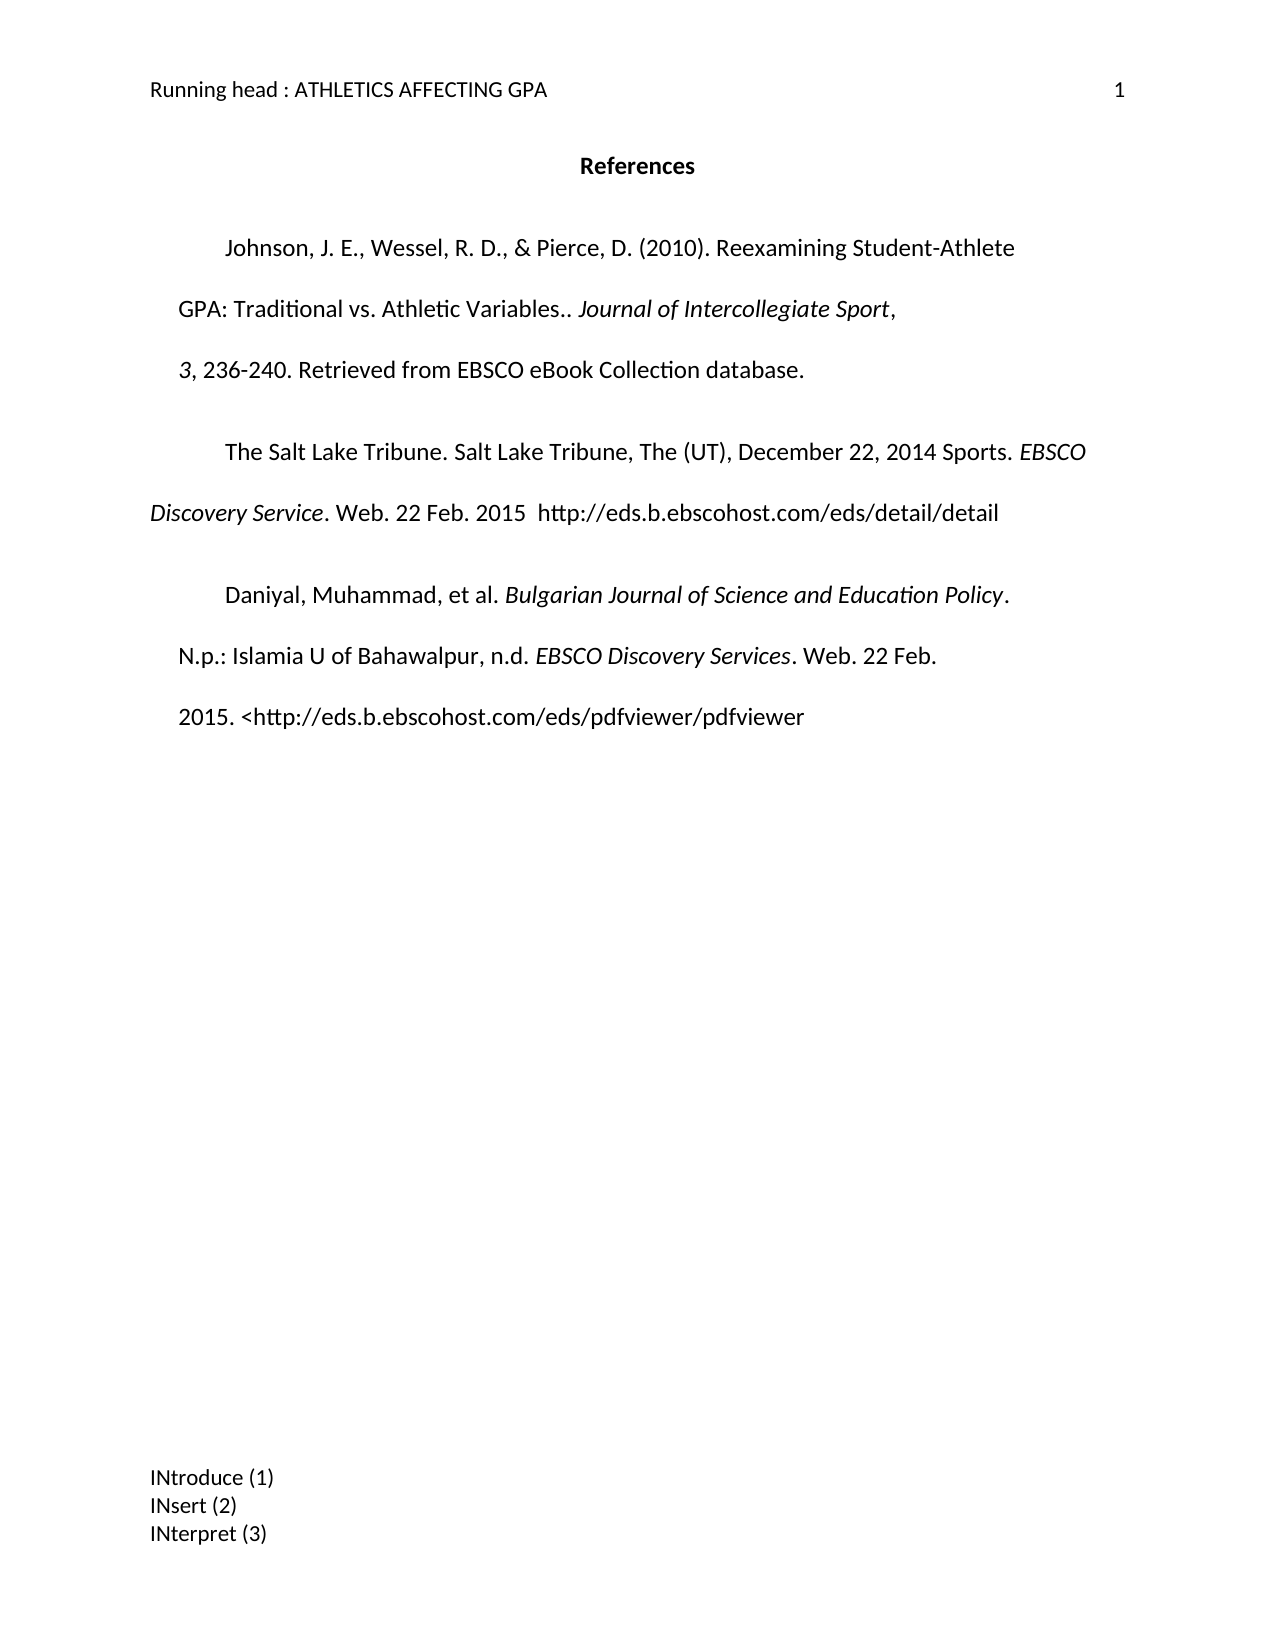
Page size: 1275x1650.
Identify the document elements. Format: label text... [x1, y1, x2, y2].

text References [150, 150, 1125, 181]
text Daniyal, Muhammad, et al. Bulgarian Journal of Science and Education Policy. N.p.: Islamia U of Bahawalpur, n.d. EBSCO Discovery Services. Web. 22 Feb. 2015. <http://eds.b.ebscohost.com/eds/pdfviewer/pdfviewer [150, 579, 1125, 731]
text The Salt Lake Tribune. Salt Lake Tribune, The (UT), December 22, 2014 Sports. EBSCO Discovery Service. Web. 22 Feb. 2015 http://eds.b.ebscohost.com/eds/detail/detail [150, 436, 1125, 527]
text Johnson, J. E., Wessel, R. D., & Pierce, D. (2010). Reexamining Student-Athlete GPA: Traditional vs. Athletic Variables.. Journal of Intercollegiate Sport, 3, 236-240. Retrieved from EBSCO eBook Collection database. [150, 232, 1125, 384]
